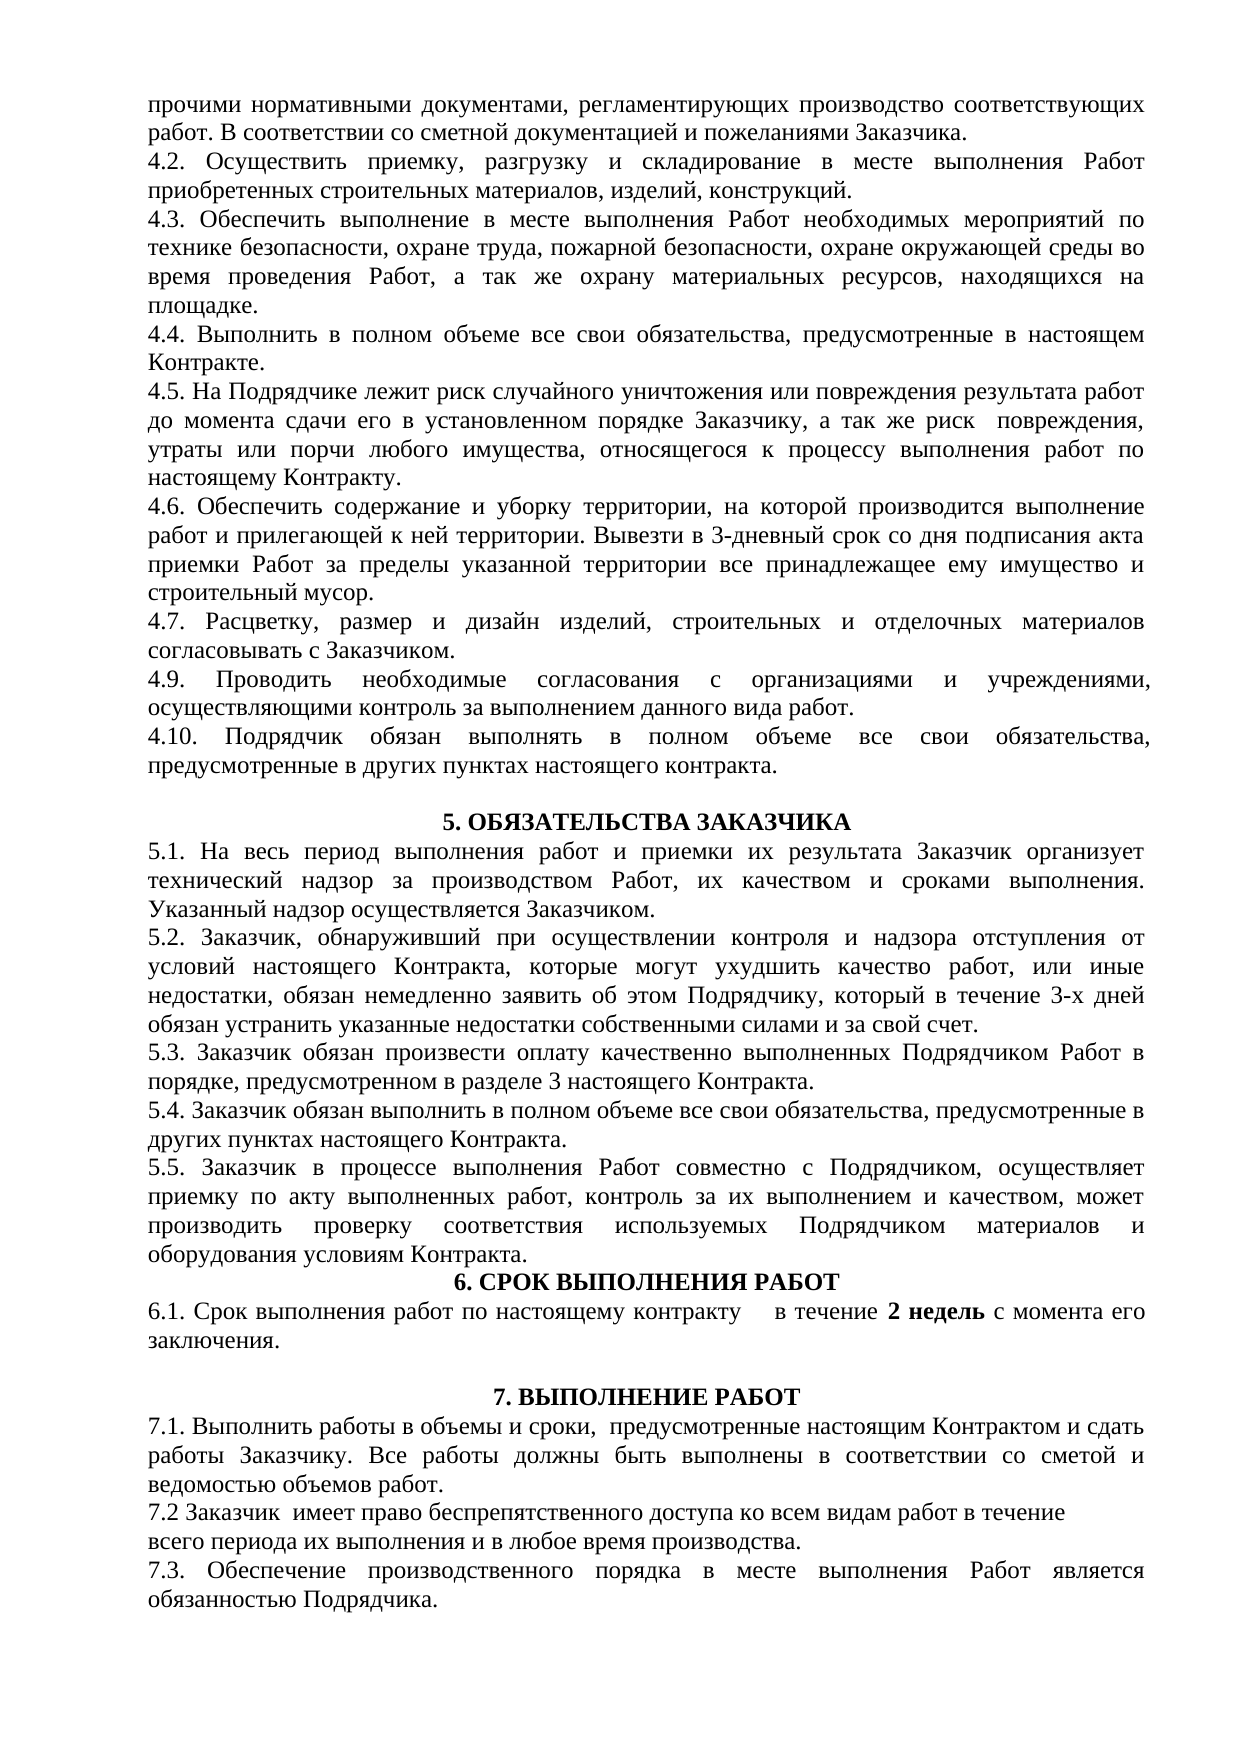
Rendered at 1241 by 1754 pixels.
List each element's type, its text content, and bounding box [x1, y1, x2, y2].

text 4.9. Проводить необходимые согласования с организациями и учреждениями, осуществляющими контроль за выполнением данного вида работ. [148, 664, 1152, 721]
text 7.3. Обеспечение производственного порядка в месте выполнения Работ является обязанностью Подрядчика. [148, 1555, 1146, 1612]
text 4.5. На Подрядчике лежит риск случайного уничтожения или повреждения результата работ до момента сдачи его в установленном порядке Заказчику, а так же риск повреждения, утраты или порчи любого имущества, относящегося к процессу выполнения работ по настоящему Контракту. [148, 376, 1146, 491]
text всего периода их выполнения и в любое время производства. [148, 1526, 1146, 1555]
text 5.3. Заказчик обязан произвести оплату качественно выполненных Подрядчиком Работ в порядке, предусмотренном в разделе 3 настоящего Контракта. [148, 1037, 1146, 1095]
text 4.10. Подрядчик обязан выполнять в полном объеме все свои обязательства, предусмотренные в других пунктах настоящего контракта. [148, 721, 1152, 779]
text 6. СРОК ВЫПОЛНЕНИЯ РАБОТ [148, 1267, 1146, 1296]
text 7. ВЫПОЛНЕНИЕ РАБОТ [148, 1382, 1146, 1411]
text 5. ОБЯЗАТЕЛЬСТВА ЗАКАЗЧИКА [148, 807, 1146, 836]
text 7.2 Заказчик имеет право беспрепятственного доступа ко всем видам работ в течение [148, 1497, 1146, 1526]
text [148, 89, 1146, 146]
text 5.1. На весь период выполнения работ и приемки их результата Заказчик организует технический надзор за производством Работ, их качеством и сроками выполнения. Указанный надзор осуществляется Заказчиком. [148, 836, 1146, 922]
text 4.3. Обеспечить выполнение в месте выполнения Работ необходимых мероприятий по технике безопасности, охране труда, пожарной безопасности, охране окружающей среды во время проведения Работ, а так же охрану материальных ресурсов, находящихся на площадке. [148, 204, 1146, 319]
text 6.1. Срок выполнения работ по настоящему контракту в течение 2 недель с момента его заключения. [148, 1296, 1146, 1354]
text 4.2. Осуществить приемку, разгрузку и складирование в месте выполнения Работ приобретенных строительных материалов, изделий, конструкций. [148, 146, 1146, 204]
text 7.1. Выполнить работы в объемы и сроки, предусмотренные настоящим Контрактом и сдать работы Заказчику. Все работы должны быть выполнены в соответствии со сметой и ведомостью объемов работ. [148, 1411, 1146, 1497]
text 5.5. Заказчик в процессе выполнения Работ совместно с Подрядчиком, осуществляет приемку по акту выполненных работ, контроль за их выполнением и качеством, может производить проверку соответствия используемых Подрядчиком материалов и оборудования условиям Контракта. [148, 1152, 1146, 1267]
text 4.6. Обеспечить содержание и уборку территории, на которой производится выполнение работ и прилегающей к ней территории. Вывезти в 3-дневный срок со дня подписания акта приемки Работ за пределы указанной территории все принадлежащее ему имущество и строительный мусор. [148, 491, 1146, 606]
text 5.2. Заказчик, обнаруживший при осуществлении контроля и надзора отступления от условий настоящего Контракта, которые могут ухудшить качество работ, или иные недостатки, обязан немедленно заявить об этом Подрядчику, который в течение 3-х дней обязан устранить указанные недостатки собственными силами и за свой счет. [148, 922, 1146, 1037]
text 4.4. Выполнить в полном объеме все свои обязательства, предусмотренные в настоящем Контракте. [148, 319, 1146, 376]
text 4.7. Расцветку, размер и дизайн изделий, строительных и отделочных материалов согласовывать с Заказчиком. [148, 606, 1146, 664]
text 5.4. Заказчик обязан выполнить в полном объеме все свои обязательства, предусмотренные в других пунктах настоящего Контракта. [148, 1095, 1146, 1152]
